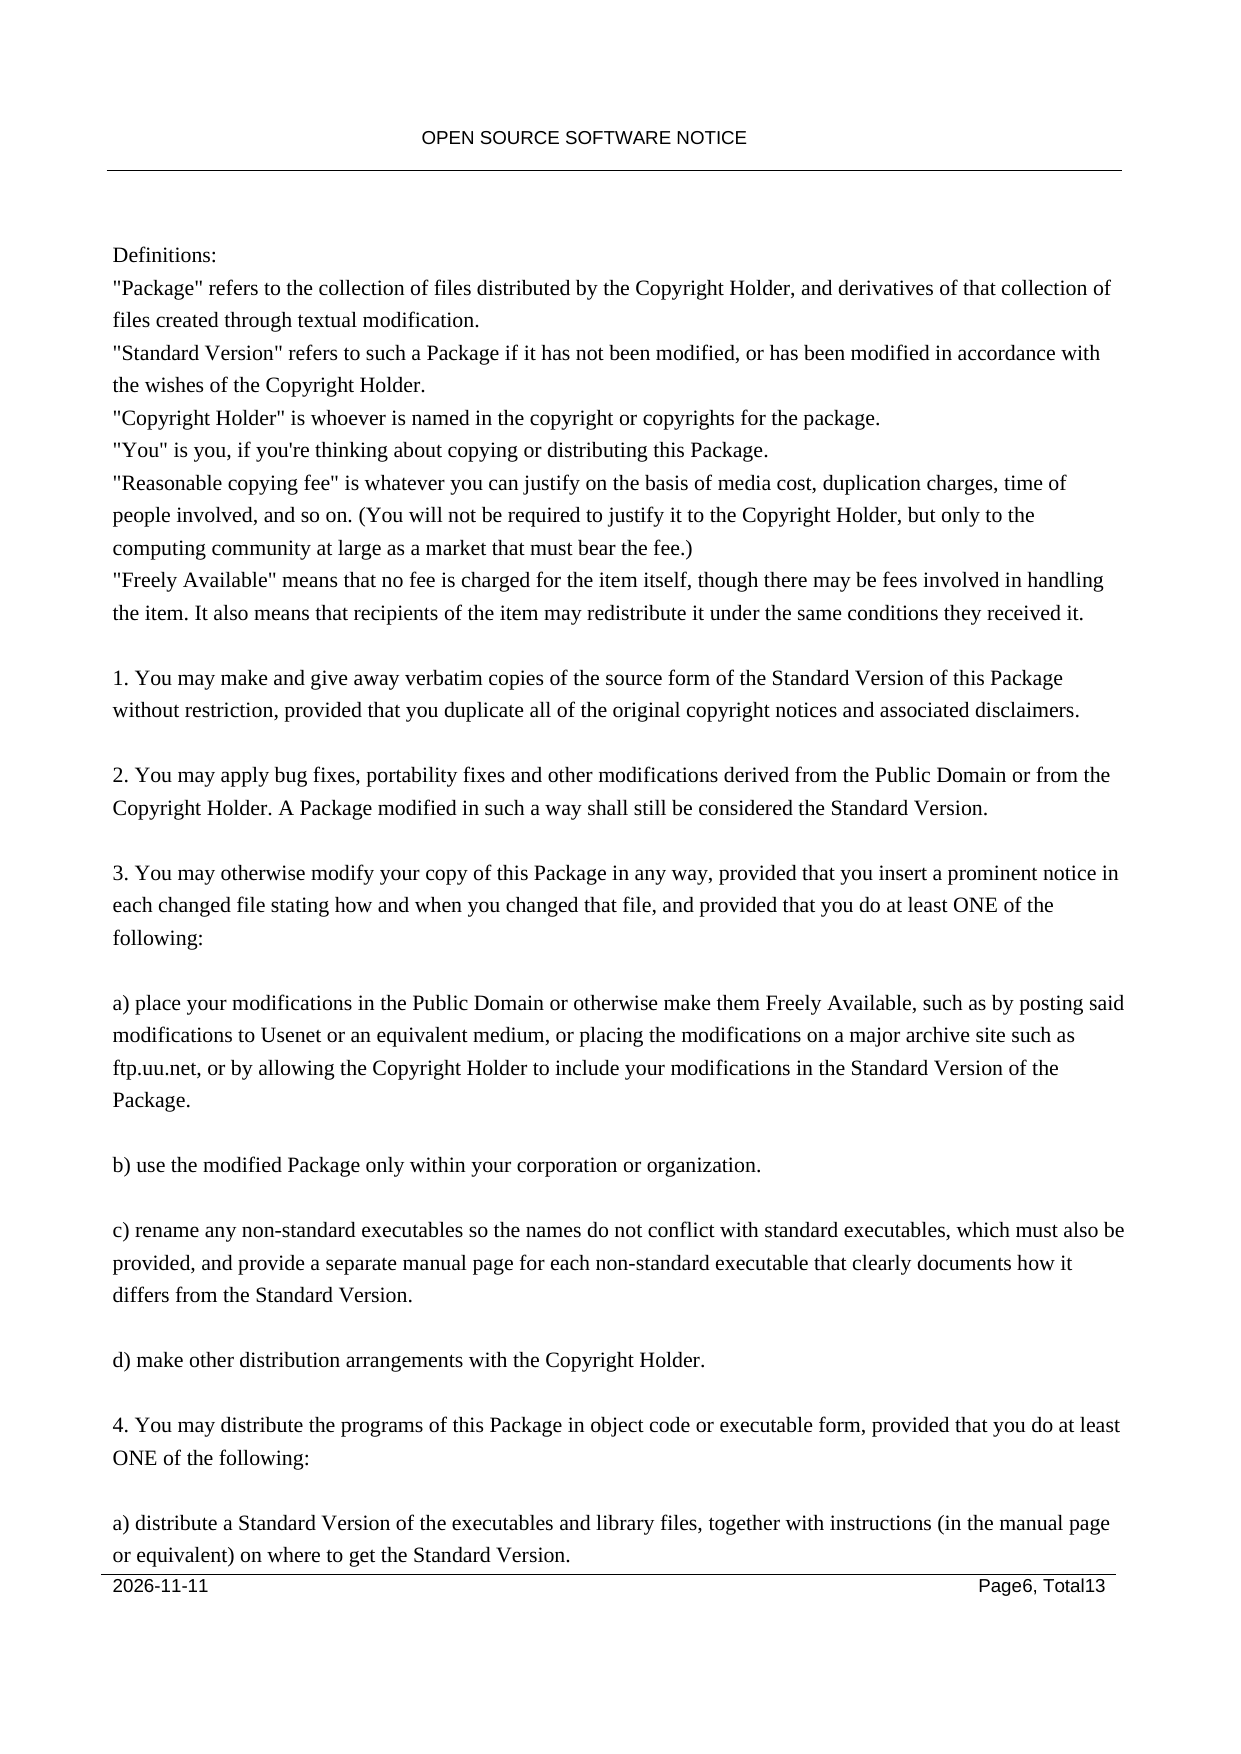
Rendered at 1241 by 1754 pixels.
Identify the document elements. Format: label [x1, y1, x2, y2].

text [112, 206, 1128, 1571]
